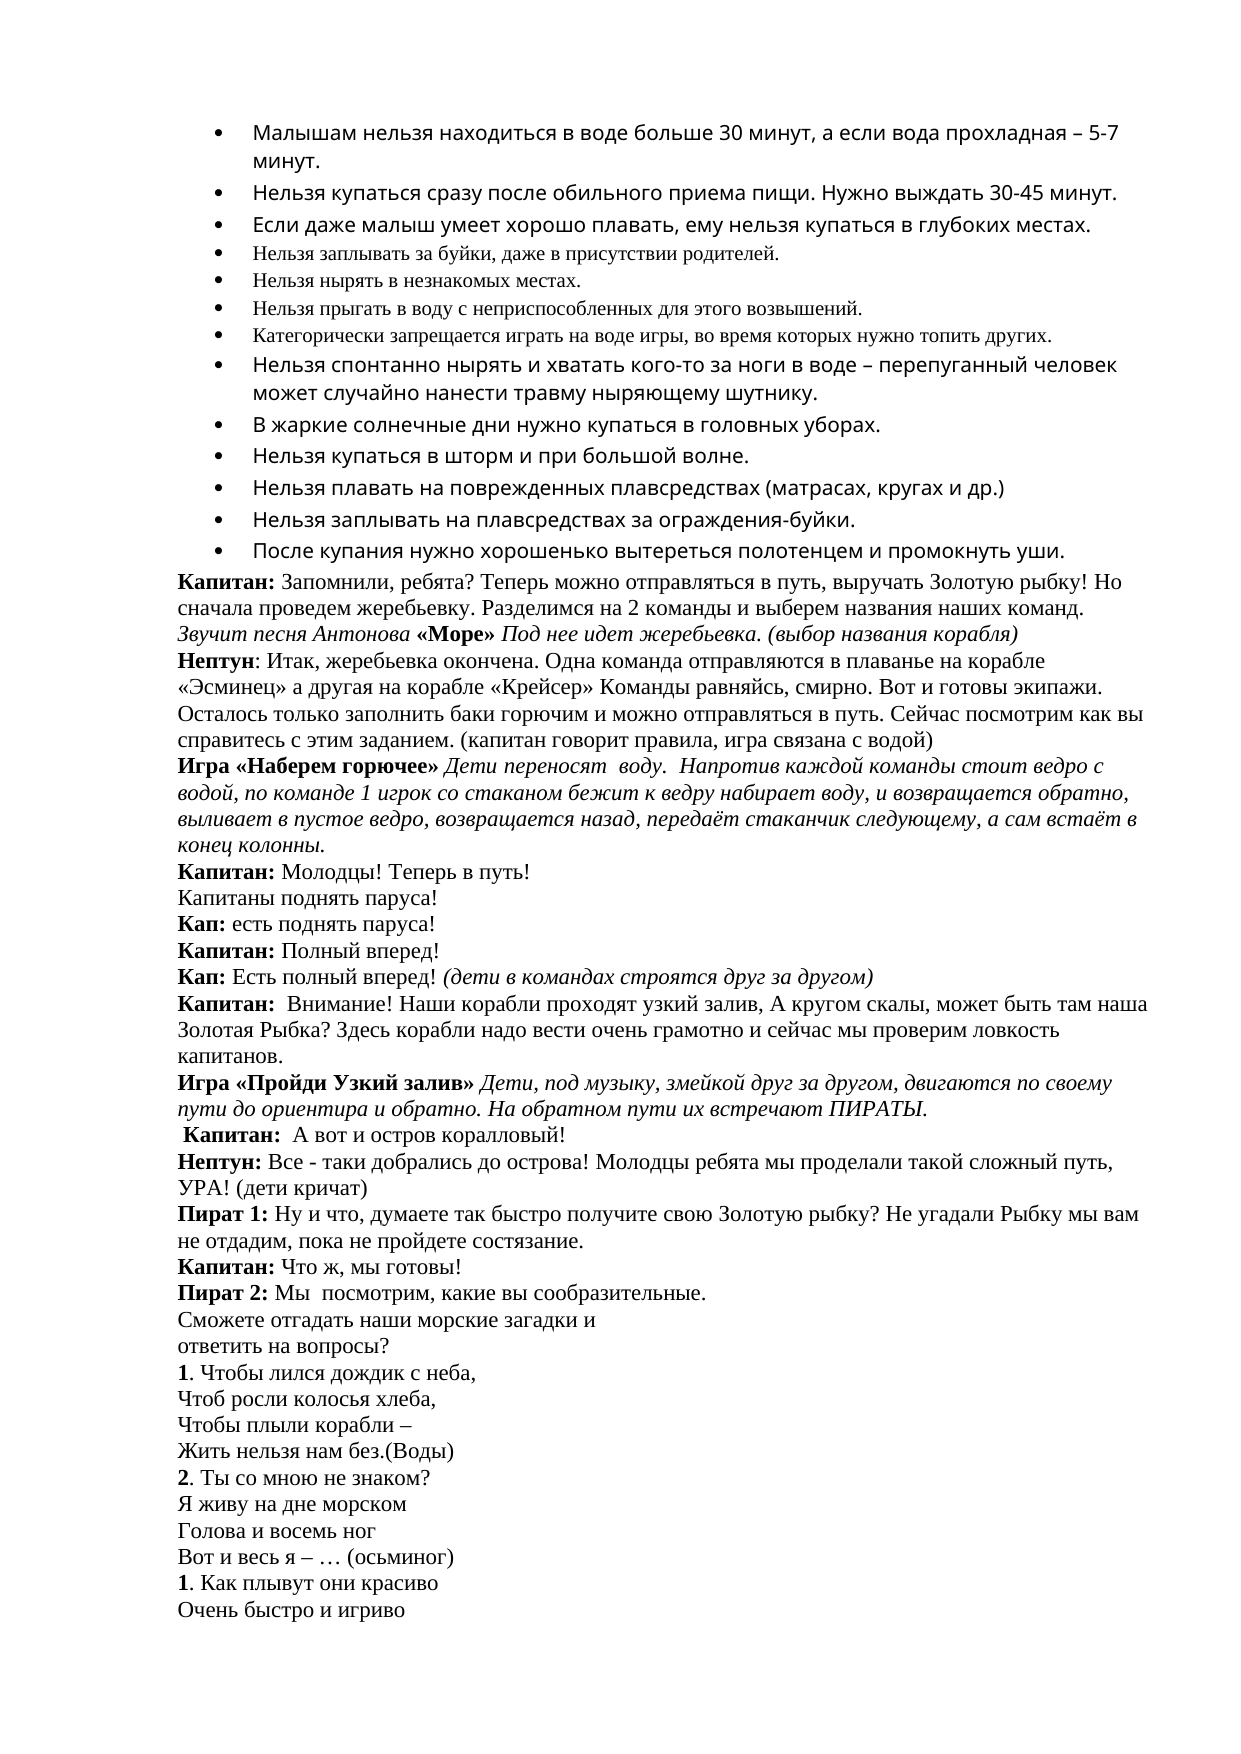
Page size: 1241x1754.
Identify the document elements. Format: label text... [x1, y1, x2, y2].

list Нельзя купаться в шторм и при большой волне. [215, 442, 1152, 470]
text Звучит песня Антонова «Море» Под нее идет жеребьевка. (выбор названия корабля) [177, 621, 1152, 647]
text Игра «Наберем горючее» Дети переносят воду. Напротив каждой команды стоит ведро с водой, по команде 1 игрок со стаканом бежит к ведру набирает воду, и возвращается обратно, выливает в пустое ведро, возвращается назад, передаёт стаканчик следующему, а сам встаёт в конец колонны. [177, 752, 1152, 858]
text Игра «Пройди Узкий залив» Дети, под музыку, змейкой друг за другом, двигаются по своему пути до ориентира и обратно. На обратном пути их встречают ПИРАТЫ. [177, 1069, 1152, 1121]
list Нельзя спонтанно нырять и хватать кого-то за ноги в воде – перепуганный человек может случайно нанести травму ныряющему шутнику. [215, 350, 1152, 407]
list Нельзя прыгать в воду с неприспособленных для этого возвышений. [215, 296, 1152, 320]
text 2. Ты со мною не знаком? Я живу на дне морском Голова и восемь ног Вот и весь я – … (осьминог) [177, 1464, 1152, 1569]
list Нельзя купаться сразу после обильного приема пищи. Нужно выждать 30-45 минут. [215, 178, 1152, 207]
text Капитан: Что ж, мы готовы! [177, 1253, 1152, 1279]
text Кап: Есть полный вперед! (дети в командах строятся друг за другом) [177, 963, 1152, 989]
text Пират 1: Ну и что, думаете так быстро получите свою Золотую рыбку? Не угадали Рыбку мы вам не отдадим, пока не пройдете состязание. [177, 1200, 1152, 1253]
text Кап: есть поднять паруса! [177, 911, 1152, 937]
list Малышам нельзя находиться в воде больше 30 минут, а если вода прохладная – 5-7 минут. [215, 118, 1152, 175]
text 1. Чтобы лился дождик с неба, Чтоб росли колосья хлеба, Чтобы плыли корабли – Жить нельзя нам без.(Воды) [177, 1358, 1152, 1464]
text Капитан: Запомнили, ребята? Теперь можно отправляться в путь, выручать Золотую рыбку! Но сначала проведем жеребьевку. Разделимся на 2 команды и выберем названия наших команд. [177, 568, 1152, 621]
list Нельзя нырять в незнакомых местах. [215, 268, 1152, 292]
text Капитан: Молодцы! Теперь в путь! Капитаны поднять паруса! [177, 858, 1152, 911]
list Нельзя заплывать за буйки, даже в присутствии родителей. [215, 241, 1152, 265]
list Нельзя плавать на поврежденных плавсредствах (матрасах, кругах и др.) [215, 473, 1152, 502]
text Капитан: Внимание! Наши корабли проходят узкий залив, А кругом скалы, может быть там наша Золотая Рыбка? Здесь корабли надо вести очень грамотно и сейчас мы проверим ловкость капитанов. [177, 989, 1152, 1069]
text Капитан: А вот и остров коралловый! [177, 1121, 1152, 1148]
list Нельзя заплывать на плавсредствах за ограждения-буйки. [215, 505, 1152, 533]
text Нептун: Итак, жеребьевка окончена. Одна команда отправляются в плаванье на корабле «Эсминец» а другая на корабле «Крейсер» Команды равняйсь, смирно. Вот и готовы экипажи. Осталось только заполнить баки горючим и можно отправляться в путь. Сейчас посмотрим как вы справитесь с этим заданием. (капитан говорит правила, игра связана с водой) [177, 647, 1152, 752]
list После купания нужно хорошенько вытереться полотенцем и промокнуть уши. [215, 536, 1152, 565]
list В жаркие солнечные дни нужно купаться в головных уборах. [215, 410, 1152, 438]
text Нептун: Все - таки добрались до острова! Молодцы ребята мы проделали такой сложный путь, УРА! (дети кричат) [177, 1148, 1152, 1200]
list Если даже малыш умеет хорошо плавать, ему нельзя купаться в глубоких местах. [215, 210, 1152, 238]
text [177, 1569, 1152, 1622]
text Пират 2: Мы посмотрим, какие вы сообразительные. Сможете отгадать наши морские загадки и ответить на вопросы? [177, 1279, 1152, 1358]
list Категорически запрещается играть на воде игры, во время которых нужно топить других. [215, 323, 1152, 347]
text Капитан: Полный вперед! [177, 937, 1152, 963]
